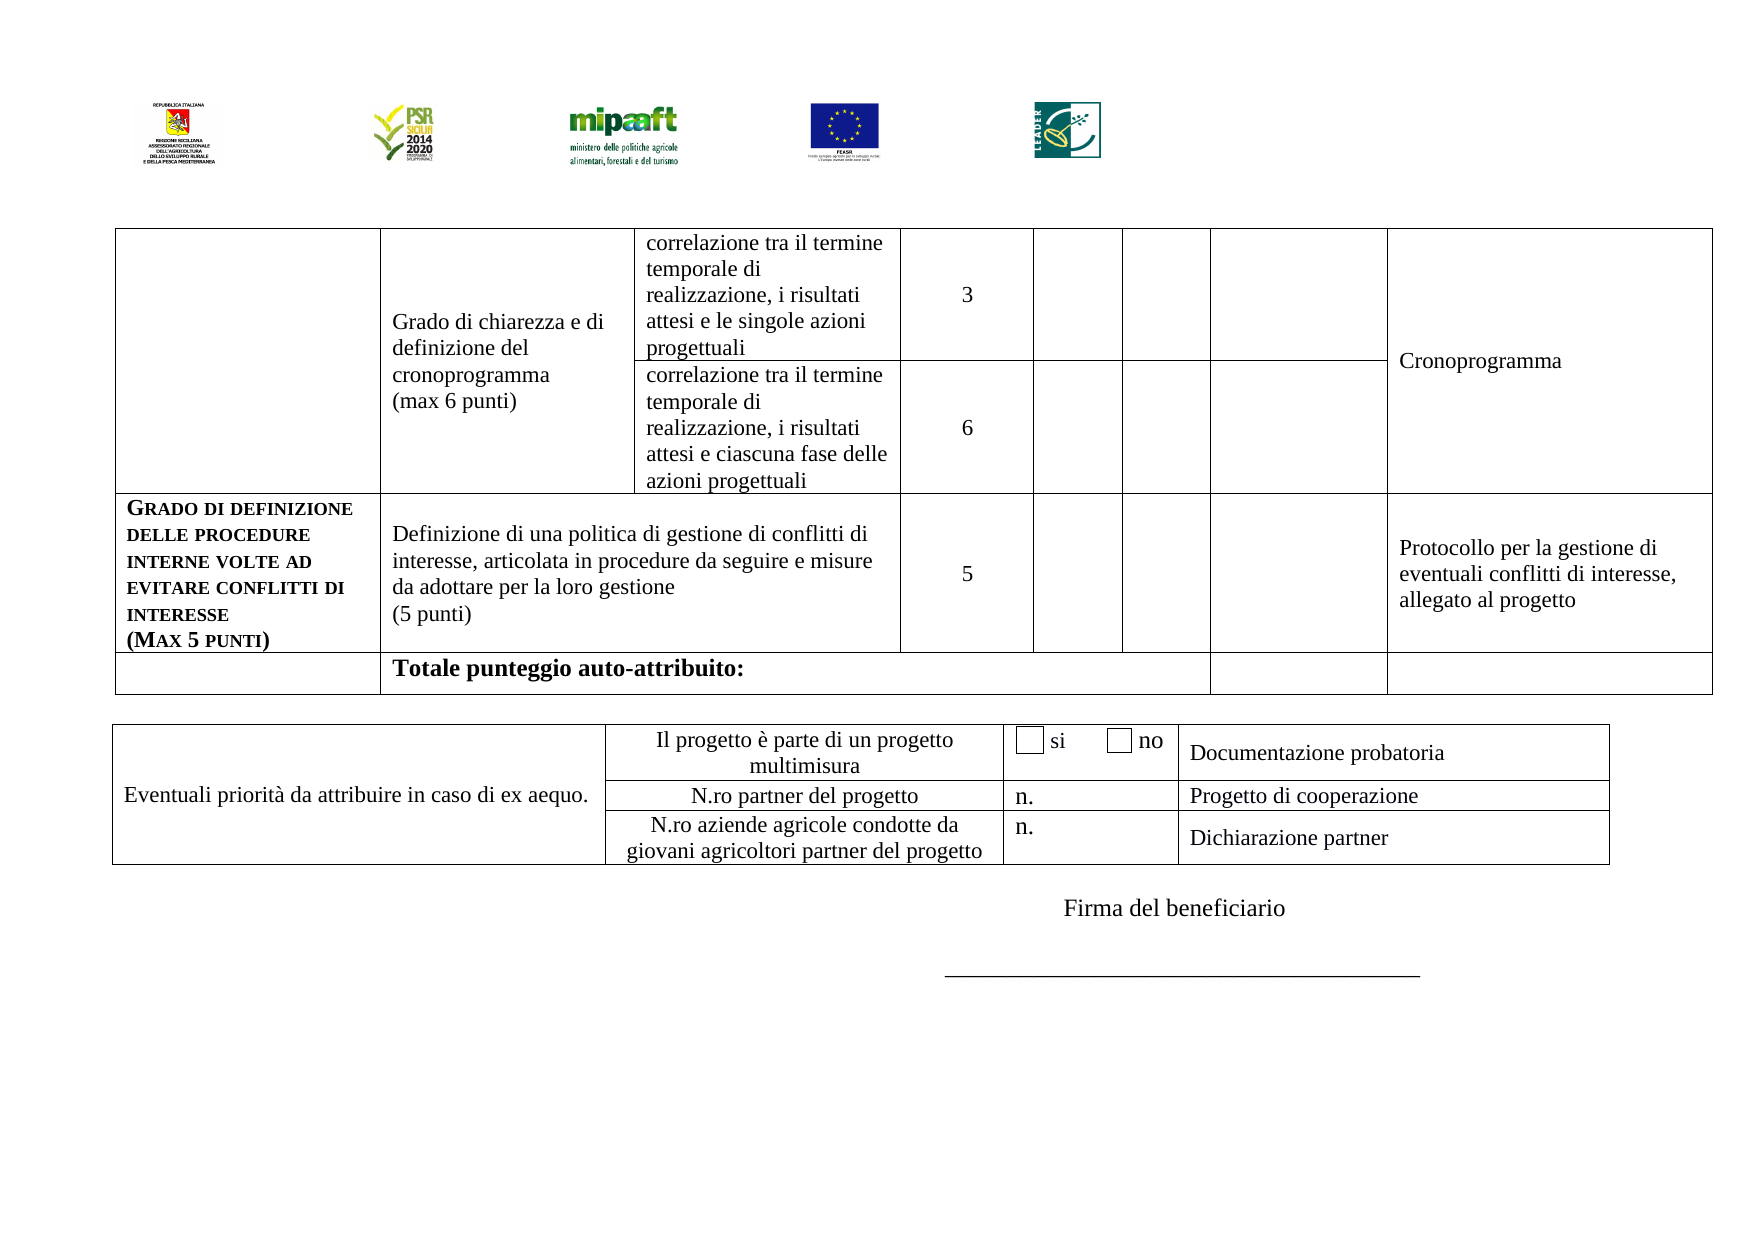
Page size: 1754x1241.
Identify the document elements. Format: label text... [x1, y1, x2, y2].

picture [132, 102, 226, 169]
table_cell [1034, 361, 1122, 493]
table_cell n. [1004, 811, 1178, 864]
table_cell N.ro partner del progetto [606, 781, 1003, 810]
table_cell Protocollo per la gestione di eventuali conflitti di interesse, allegato al progetto [1388, 494, 1712, 652]
table_cell [1123, 361, 1210, 493]
table_cell Grado di chiarezza e di definizione del cronoprogramma (max 6 punti) [381, 229, 634, 493]
table_cell 3 [901, 229, 1033, 360]
table_cell correlazione tra il termine temporale di realizzazione, i risultati attesi e le singole azioni progettuali [635, 229, 900, 360]
table_cell [1123, 494, 1210, 652]
table_cell 6 [901, 361, 1033, 493]
text ______________________________________ [118, 951, 1606, 980]
table_cell Dichiarazione partner [1179, 811, 1609, 864]
table_cell [1123, 229, 1210, 360]
table_cell Cronoprogramma [1388, 229, 1712, 493]
table_header si no [1004, 725, 1178, 780]
table_cell Definizione di una politica di gestione di conflitti di interesse, articolata in procedure da seguire e misure da adottare per la loro gestione (5 punti) [381, 494, 900, 652]
table_header Documentazione probatoria [1179, 725, 1609, 780]
table_cell [1211, 653, 1387, 694]
table_cell correlazione tra il termine temporale di realizzazione, i risultati attesi e ciascuna fase delle azioni progettuali [635, 361, 900, 493]
table_cell [1034, 229, 1122, 360]
table_cell Grado di definizione delle procedure interne volte ad evitare conflitti di interesse (Max 5 punti) [116, 494, 380, 652]
picture [562, 102, 684, 170]
text Firma del beneficiario [118, 893, 1606, 922]
table_cell [1211, 361, 1387, 493]
table_header Eventuali priorità da attribuire in caso di ex aequo. [113, 725, 605, 864]
table_cell [1211, 494, 1387, 652]
table_cell [1388, 653, 1712, 694]
table_cell n. [1004, 781, 1178, 810]
table_cell [116, 653, 380, 694]
table_cell Progetto di cooperazione [1179, 781, 1609, 810]
table_header Il progetto è parte di un progetto multimisura [606, 725, 1003, 780]
table_cell [1211, 229, 1387, 360]
picture [1034, 102, 1101, 158]
table_cell 5 [901, 494, 1033, 652]
table_cell N.ro aziende agricole condotte da giovani agricoltori partner del progetto [606, 811, 1003, 864]
table_cell Totale punteggio auto-attribuito: [381, 653, 1210, 694]
table_cell [1034, 494, 1122, 652]
picture [367, 102, 438, 164]
